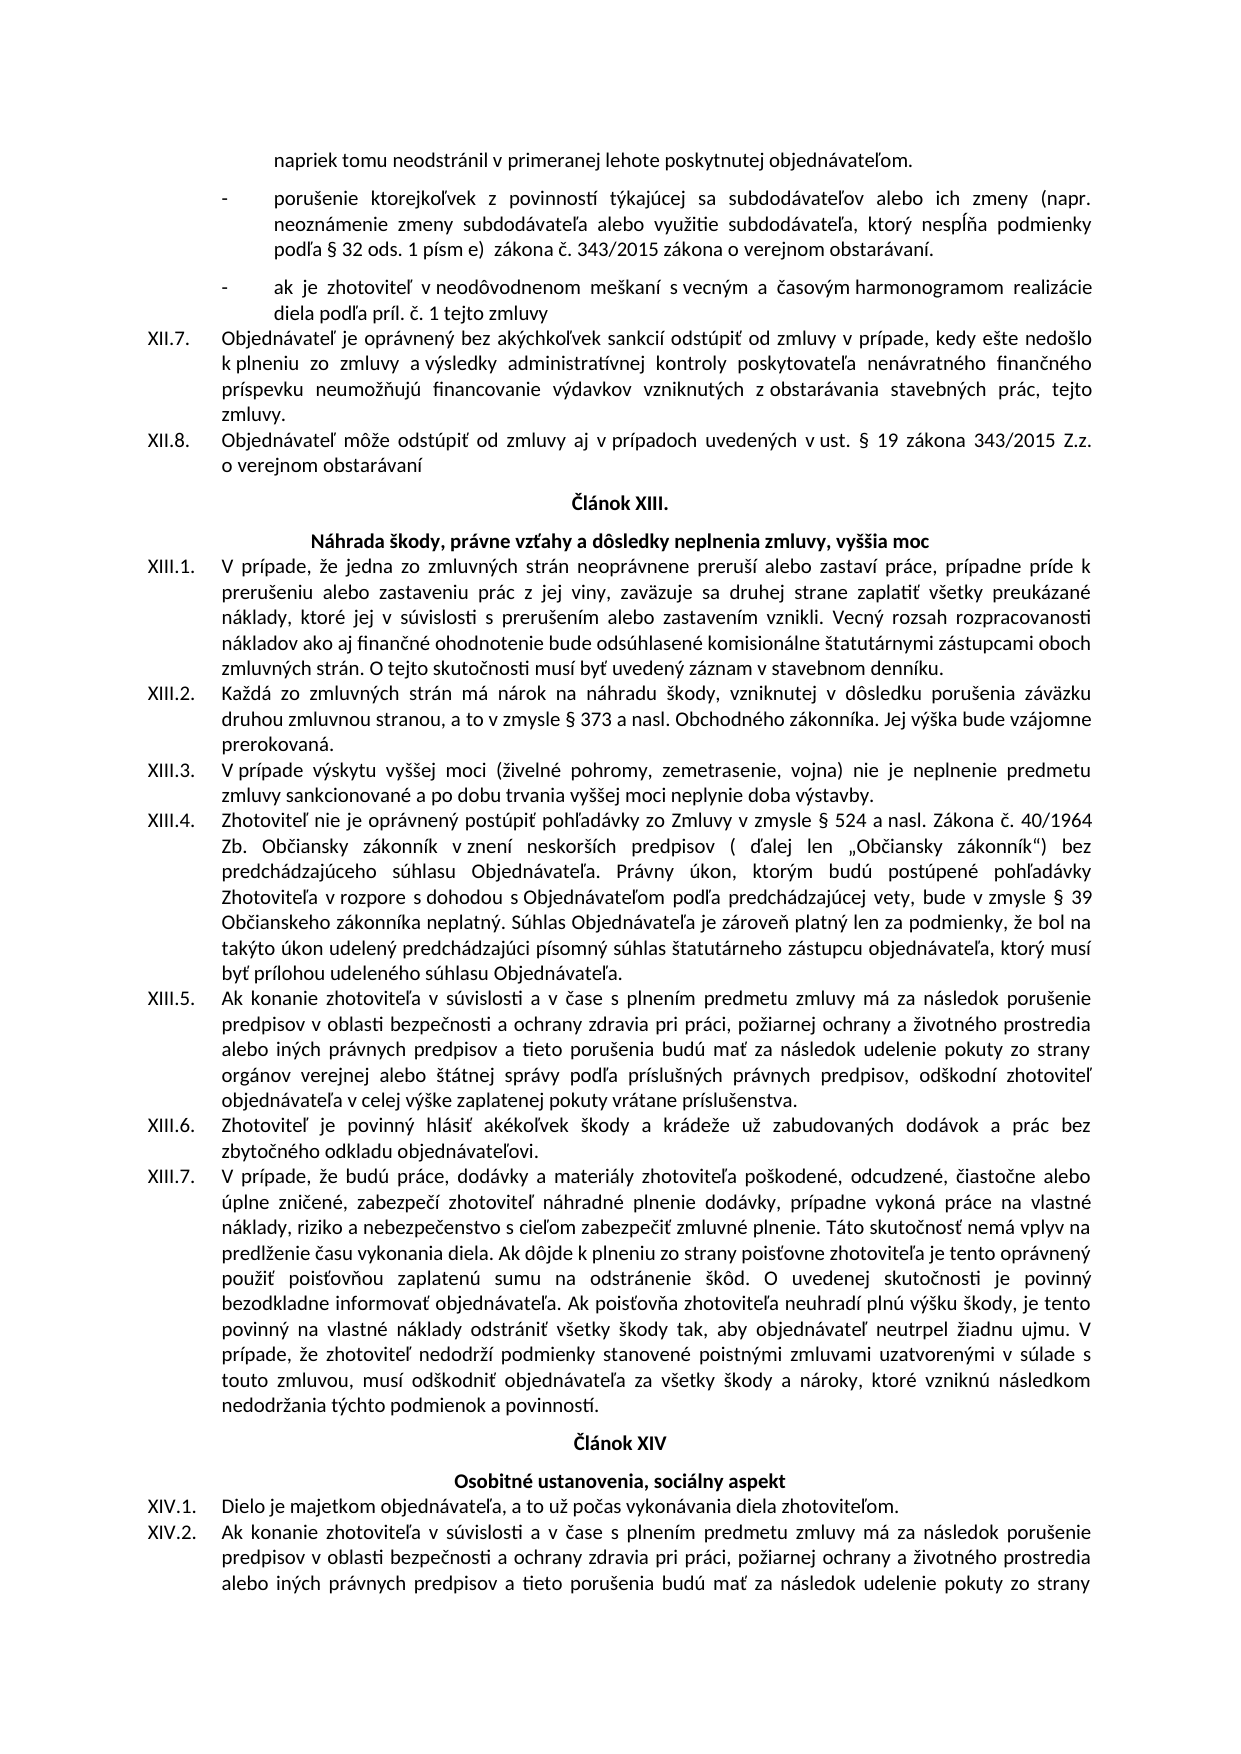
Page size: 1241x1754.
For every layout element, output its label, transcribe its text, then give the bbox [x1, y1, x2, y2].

list Zhotoviteľ je povinný hlásiť akékoľvek škody a krádeže už zabudovaných dodávok a prác bez zbytočného odkladu objednávateľovi. [148, 1113, 1093, 1163]
list V prípade výskytu vyššej moci (živelné pohromy, zemetrasenie, vojna) nie je neplnenie predmetu zmluvy sankcionované a po dobu trvania vyššej moci neplynie doba výstavby. [148, 757, 1093, 808]
text Náhrada škody, právne vzťahy a dôsledky neplnenia zmluvy, vyššia moc [148, 528, 1093, 553]
text Článok XIV [148, 1430, 1093, 1456]
list Každá zo zmluvných strán má nárok na náhradu škody, vzniknutej v dôsledku porušenia záväzku druhou zmluvnou stranou, a to v zmysle § 373 a nasl. Obchodného zákonníka. Jej výška bude vzájomne prerokovaná. [148, 681, 1093, 757]
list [148, 1519, 1093, 1595]
text Článok XIII. [148, 490, 1093, 516]
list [221, 148, 1093, 173]
list Objednávateľ môže odstúpiť od zmluvy aj v prípadoch uvedených v ust. § 19 zákona 343/2015 Z.z. o verejnom obstarávaní [148, 427, 1093, 478]
list V prípade, že jedna zo zmluvných strán neoprávnene preruší alebo zastaví práce, prípadne príde k prerušeniu alebo zastaveniu prác z jej viny, zaväzuje sa druhej strane zaplatiť všetky preukázané náklady, ktoré jej v súvislosti s prerušením alebo zastavením vznikli. Vecný rozsah rozpracovanosti nákladov ako aj finančné ohodnotenie bude odsúhlasené komisionálne štatutárnymi zástupcami oboch zmluvných strán. O tejto skutočnosti musí byť uvedený záznam v stavebnom denníku. [148, 553, 1093, 681]
list Objednávateľ je oprávnený bez akýchkoľvek sankcií odstúpiť od zmluvy v prípade, kedy ešte nedošlo k plneniu zo zmluvy a výsledky administratívnej kontroly poskytovateľa nenávratného finančného príspevku neumožňujú financovanie výdavkov vzniknutých z obstarávania stavebných prác, tejto zmluvy. [148, 325, 1093, 427]
list Dielo je majetkom objednávateľa, a to už počas vykonávania diela zhotoviteľom. [148, 1493, 1093, 1519]
list ak je zhotoviteľ v neodôvodnenom meškaní s vecným a časovým harmonogramom realizácie diela podľa príl. č. 1 tejto zmluvy [221, 274, 1093, 325]
list porušenie ktorejkoľvek z povinností týkajúcej sa subdodávateľov alebo ich zmeny (napr. neoznámenie zmeny subdodávateľa alebo využitie subdodávateľa, ktorý nespĺňa podmienky podľa § 32 ods. 1 písm e) zákona č. 343/2015 zákona o verejnom obstarávaní. [221, 186, 1093, 262]
list Zhotoviteľ nie je oprávnený postúpiť pohľadávky zo Zmluvy v zmysle § 524 a nasl. Zákona č. 40/1964 Zb. Občiansky zákonník v znení neskorších predpisov ( ďalej len „Občiansky zákonník“) bez predchádzajúceho súhlasu Objednávateľa. Právny úkon, ktorým budú postúpené pohľadávky Zhotoviteľa v rozpore s dohodou s Objednávateľom podľa predchádzajúcej vety, bude v zmysle § 39 Občianskeho zákonníka neplatný. Súhlas Objednávateľa je zároveň platný len za podmienky, že bol na takýto úkon udelený predchádzajúci písomný súhlas štatutárneho zástupcu objednávateľa, ktorý musí byť prílohou udeleného súhlasu Objednávateľa. [148, 808, 1093, 986]
text Osobitné ustanovenia, sociálny aspekt [148, 1468, 1093, 1493]
